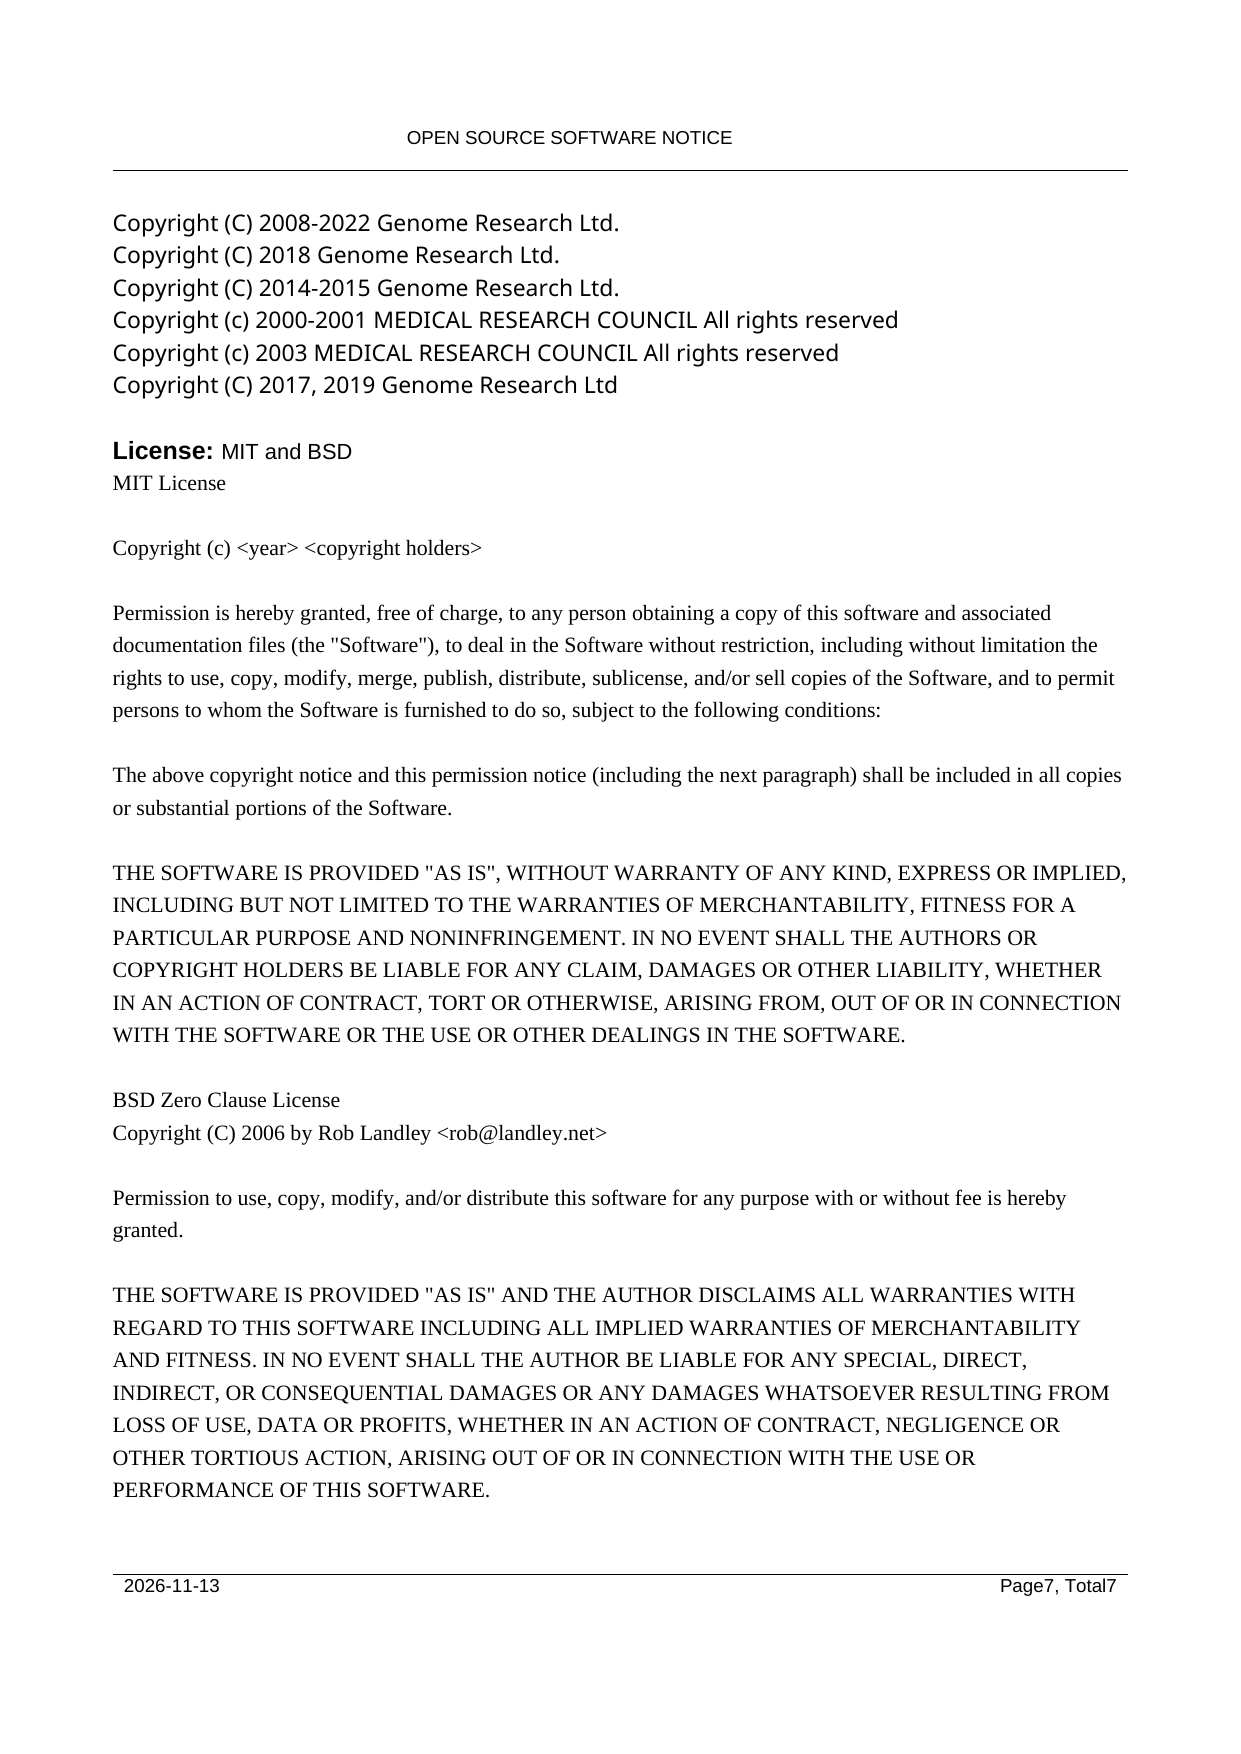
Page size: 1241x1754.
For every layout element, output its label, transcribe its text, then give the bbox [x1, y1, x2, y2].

text License: MIT and BSD [112, 434, 1128, 466]
text MIT License Copyright (c) <year> <copyright holders> Permission is hereby granted, free of charge, to any person obtaining a copy of this software and associated documentation files (the "Software"), to deal in the Software without restriction, including without limitation the rights to use, copy, modify, merge, publish, distribute, sublicense, and/or sell copies of the Software, and to permit persons to whom the Software is furnished to do so, subject to the following conditions: The above copyright notice and this permission notice (including the next paragraph) shall be included in all copies or substantial portions of the Software. THE SOFTWARE IS PROVIDED "AS IS", WITHOUT WARRANTY OF ANY KIND, EXPRESS OR IMPLIED, INCLUDING BUT NOT LIMITED TO THE WARRANTIES OF MERCHANTABILITY, FITNESS FOR A PARTICULAR PURPOSE AND NONINFRINGEMENT. IN NO EVENT SHALL THE AUTHORS OR COPYRIGHT HOLDERS BE LIABLE FOR ANY CLAIM, DAMAGES OR OTHER LIABILITY, WHETHER IN AN ACTION OF CONTRACT, TORT OR OTHERWISE, ARISING FROM, OUT OF OR IN CONNECTION WITH THE SOFTWARE OR THE USE OR OTHER DEALINGS IN THE SOFTWARE. BSD Zero Clause License Copyright (C) 2006 by Rob Landley <rob@landley.net> Permission to use, copy, modify, and/or distribute this software for any purpose with or without fee is hereby granted. THE SOFTWARE IS PROVIDED "AS IS" AND THE AUTHOR DISCLAIMS ALL WARRANTIES WITH REGARD TO THIS SOFTWARE INCLUDING ALL IMPLIED WARRANTIES OF MERCHANTABILITY AND FITNESS. IN NO EVENT SHALL THE AUTHOR BE LIABLE FOR ANY SPECIAL, DIRECT, INDIRECT, OR CONSEQUENTIAL DAMAGES OR ANY DAMAGES WHATSOEVER RESULTING FROM LOSS OF USE, DATA OR PROFITS, WHETHER IN AN ACTION OF CONTRACT, NEGLIGENCE OR OTHER TORTIOUS ACTION, ARISING OUT OF OR IN CONNECTION WITH THE USE OR PERFORMANCE OF THIS SOFTWARE. [112, 466, 1128, 1539]
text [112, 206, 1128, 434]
